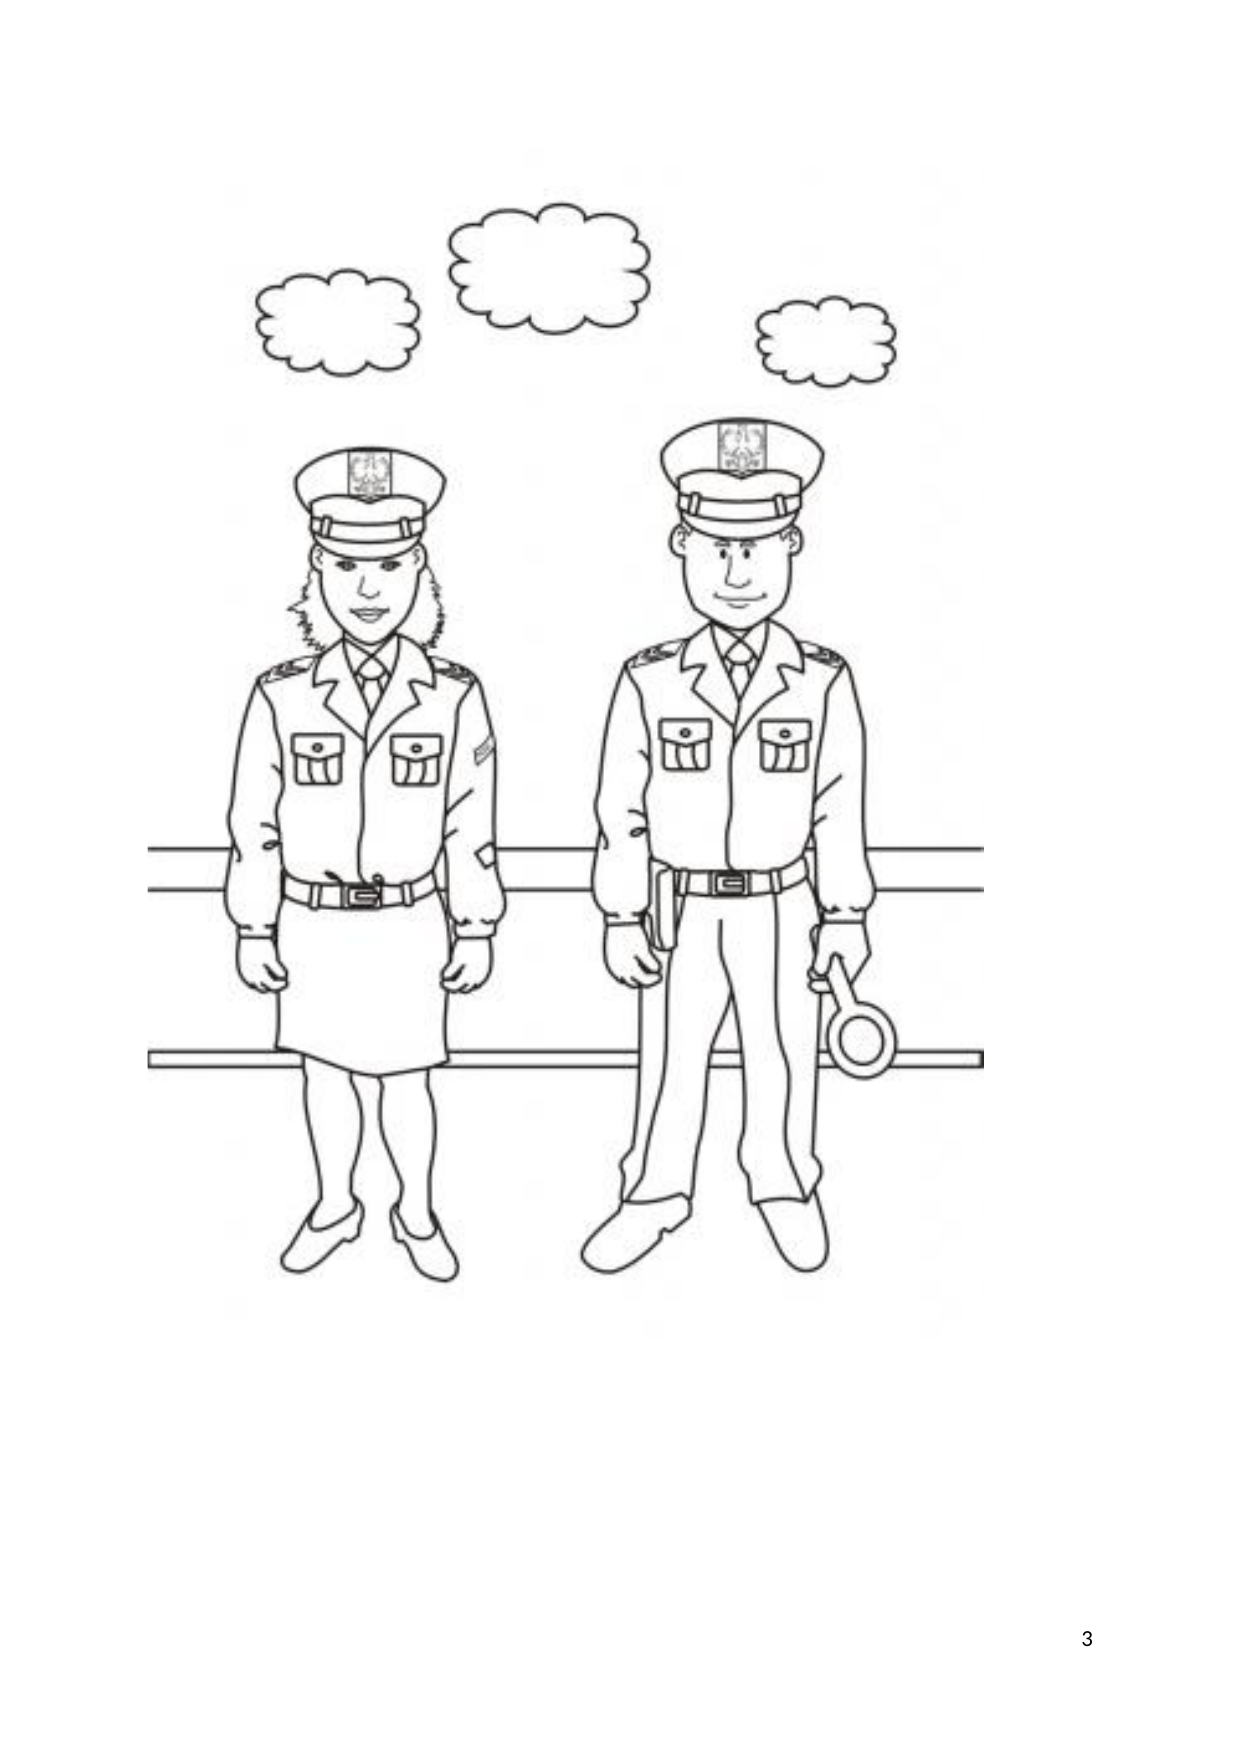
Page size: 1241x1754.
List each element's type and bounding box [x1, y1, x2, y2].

picture [147, 147, 984, 1340]
